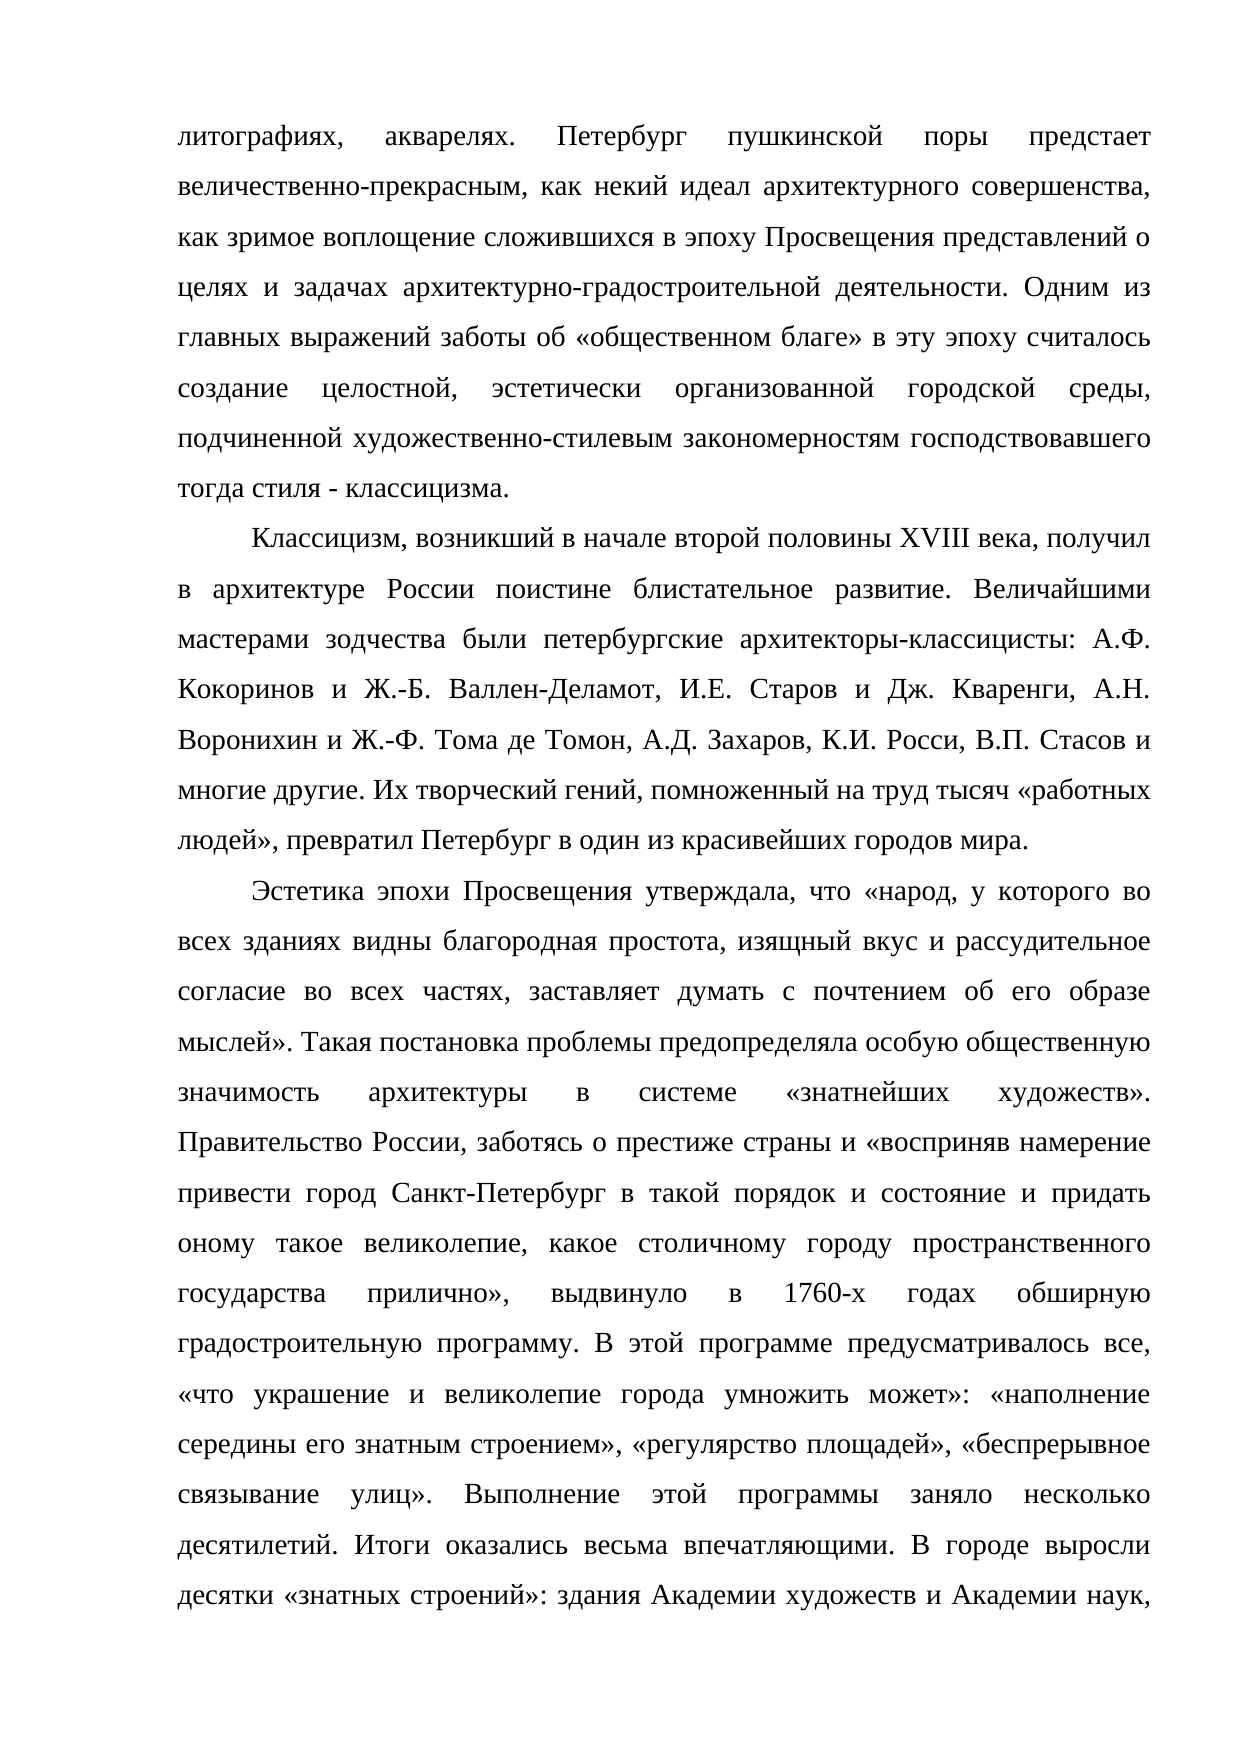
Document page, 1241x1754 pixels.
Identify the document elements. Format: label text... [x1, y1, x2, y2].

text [177, 118, 1152, 504]
text Классицизм, возникший в начале второй половины XVIII века, получил в архитектуре России поистине блистательное развитие. Величайшими мастерами зодчества были петербургские архитекторы-классицисты: А.Ф. Кокоринов и Ж.-Б. Валлен-Деламот, И.Е. Старов и Дж. Кваренги, А.Н. Воронихин и Ж.-Ф. Тома де Томон, А.Д. Захаров, К.И. Росси, В.П. Стасов и многие другие. Их творческий гений, помноженный на труд тысяч «работных людей», превратил Петербург в один из красивейших городов мира. [177, 521, 1152, 856]
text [177, 873, 1152, 1611]
